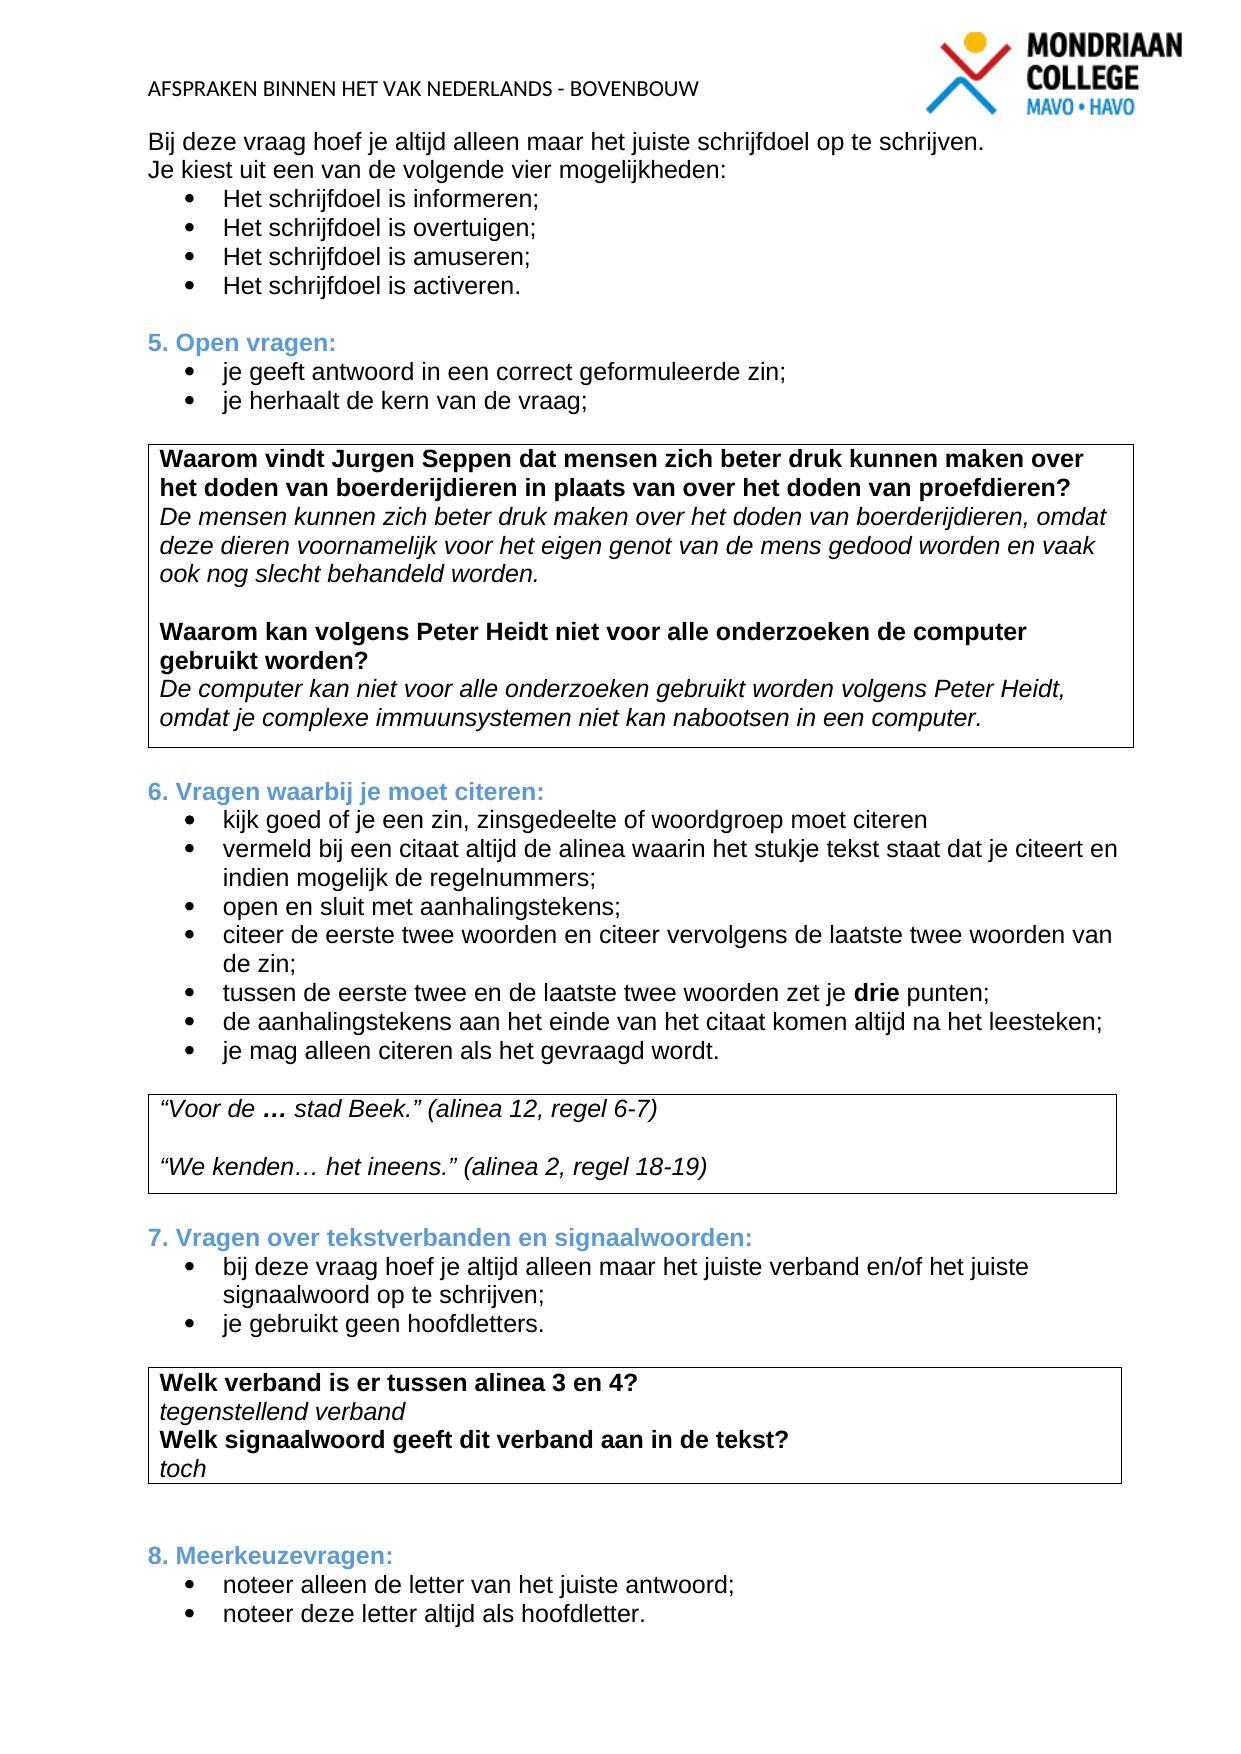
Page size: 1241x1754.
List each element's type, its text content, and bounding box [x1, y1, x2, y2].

text 8. Meerkeuzevragen: [148, 1541, 1122, 1570]
list tussen de eerste twee en de laatste twee woorden zet je drie punten; [185, 978, 1122, 1007]
text 7. Vragen over tekstverbanden en signaalwoorden: [148, 1223, 1122, 1252]
table_header “Voor de … stad Beek.” (alinea 12, regel 6-7) “We kenden… het ineens.” (alinea 2, regel 18-19) [149, 1095, 1116, 1193]
table_header Welk verband is er tussen alinea 3 en 4? tegenstellend verband Welk signaalwoord geeft dit verband aan in de tekst? toch [149, 1368, 1121, 1483]
list citeer de eerste twee woorden en citeer vervolgens de laatste twee woorden van de zin; [185, 921, 1122, 978]
picture [925, 32, 1183, 116]
list Het schrijfdoel is overtuigen; [185, 213, 1122, 242]
list vermeld bij een citaat altijd de alinea waarin het stukje tekst staat dat je citeert en indien mogelijk de regelnummers; [185, 834, 1122, 892]
text Je kiest uit een van de volgende vier mogelijkheden: [148, 155, 1122, 184]
list Het schrijfdoel is activeren. [185, 271, 1122, 299]
list je gebruikt geen hoofdletters. [185, 1309, 1122, 1338]
list je geeft antwoord in een correct geformuleerde zin; [185, 357, 1122, 386]
text Bij deze vraag hoef je altijd alleen maar het juiste schrijfdoel op te schrijven. [148, 127, 1122, 155]
text 5. Open vragen: [148, 328, 1122, 357]
table_header Waarom vindt Jurgen Seppen dat mensen zich beter druk kunnen maken over het doden van boerderijdieren in plaats van over het doden van proefdieren? De mensen kunnen zich beter druk maken over het doden van boerderijdieren, omdat deze dieren voornamelijk voor het eigen genot van de mens gedood worden en vaak ook nog slecht behandeld worden. Waarom kan volgens Peter Heidt niet voor alle onderzoeken de computer gebruikt worden? De computer kan niet voor alle onderzoeken gebruikt worden volgens Peter Heidt, omdat je complexe immuunsystemen niet kan nabootsen in een computer. [149, 445, 1133, 747]
list Het schrijfdoel is informeren; [185, 184, 1122, 213]
list noteer deze letter altijd als hoofdletter. [185, 1599, 1122, 1628]
list de aanhalingstekens aan het einde van het citaat komen altijd na het leesteken; [185, 1007, 1122, 1036]
list Het schrijfdoel is amuseren; [185, 242, 1122, 271]
list je herhaalt de kern van de vraag; [185, 386, 1122, 415]
list open en sluit met aanhalingstekens; [185, 892, 1122, 921]
list noteer alleen de letter van het juiste antwoord; [185, 1570, 1122, 1599]
text 6. Vragen waarbij je moet citeren: [148, 776, 1122, 805]
list kijk goed of je een zin, zinsgedeelte of woordgroep moet citeren [185, 805, 1122, 834]
list je mag alleen citeren als het gevraagd wordt. [185, 1036, 1122, 1065]
list bij deze vraag hoef je altijd alleen maar het juiste verband en/of het juiste signaalwoord op te schrijven; [185, 1252, 1122, 1309]
